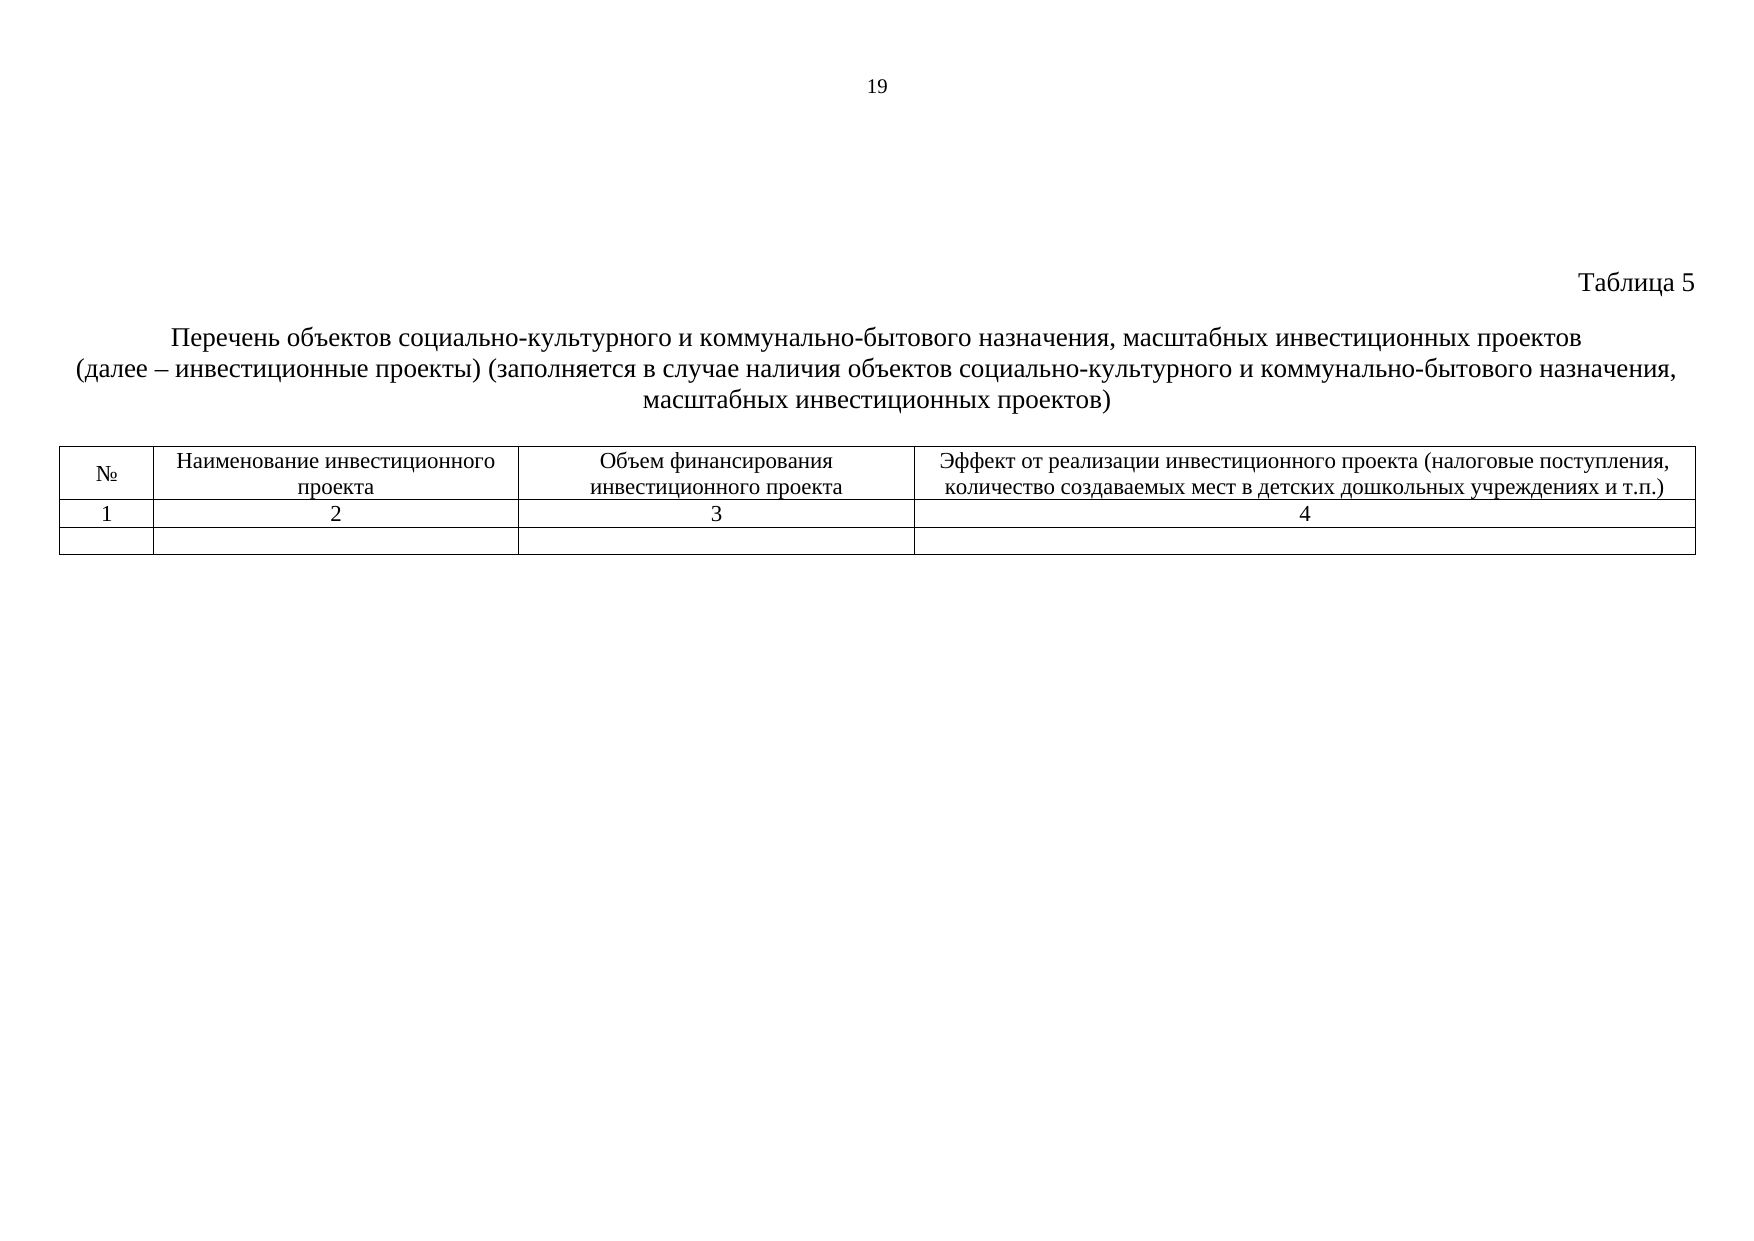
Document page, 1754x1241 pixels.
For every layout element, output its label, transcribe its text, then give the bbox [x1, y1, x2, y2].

table_cell 4 [915, 500, 1695, 527]
table_cell [154, 528, 518, 554]
table_cell [60, 528, 153, 554]
text Таблица 5 [59, 266, 1695, 297]
table_cell 3 [519, 500, 914, 527]
table_header Объем финансирования инвестиционного проекта [519, 447, 914, 499]
table_header Наименование инвестиционного проекта [154, 447, 518, 499]
table_cell 2 [154, 500, 518, 527]
text Перечень объектов социально-культурного и коммунально-бытового назначения, масштабных инвестиционных проектов [59, 321, 1695, 352]
table_cell [519, 528, 914, 554]
table_header Эффект от реализации инвестиционного проекта (налоговые поступления, количество создаваемых мест в детских дошкольных учреждениях и т.п.) [915, 447, 1695, 499]
table_cell 1 [60, 500, 153, 527]
table_cell [915, 528, 1695, 554]
table_header № [60, 447, 153, 499]
text (далее – инвестиционные проекты) (заполняется в случае наличия объектов социально-культурного и коммунально-бытового назначения, масштабных инвестиционных проектов) [59, 352, 1695, 414]
